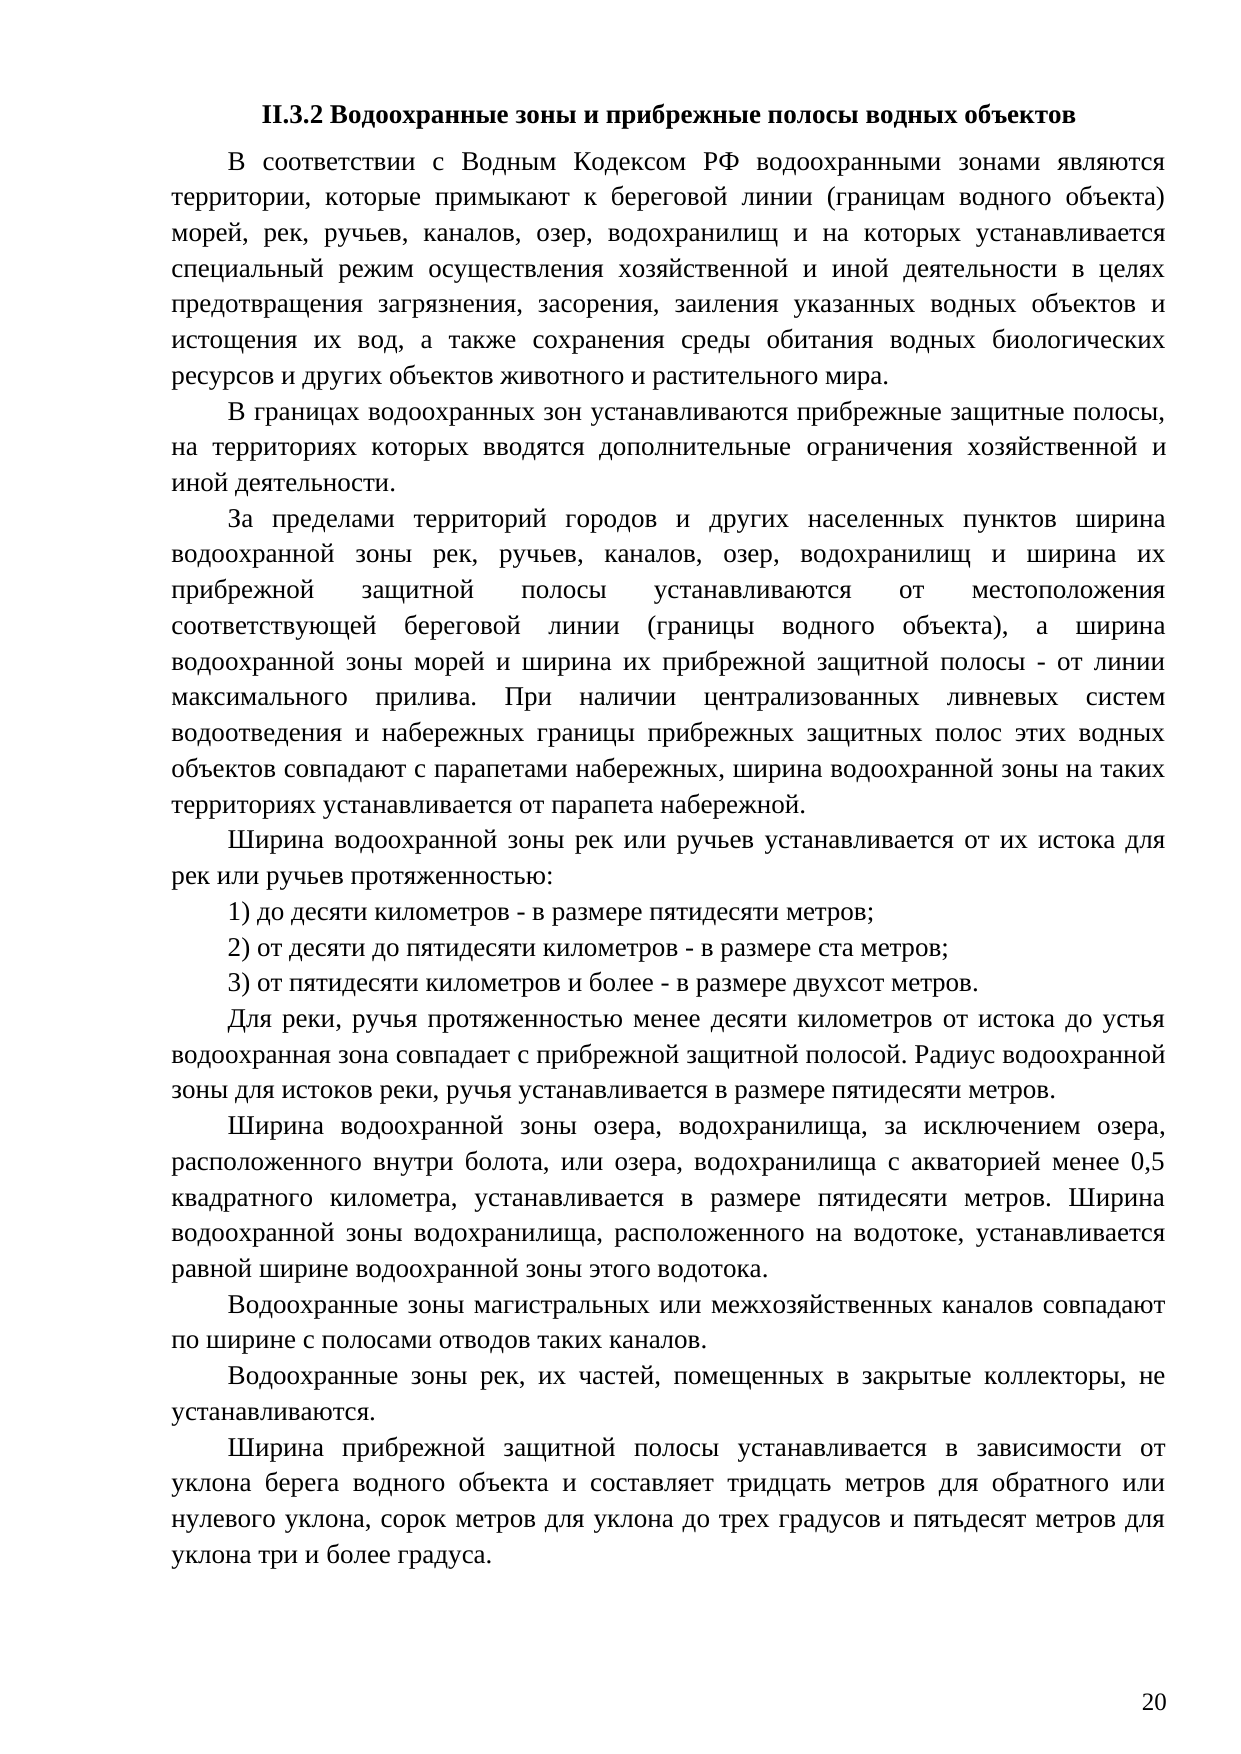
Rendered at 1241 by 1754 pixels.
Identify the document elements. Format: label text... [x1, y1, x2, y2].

text Ширина водоохранной зоны озера, водохранилища, за исключением озера, расположенного внутри болота, или озера, водохранилища с акваторией менее 0,5 квадратного километра, устанавливается в размере пятидесяти метров. Ширина водоохранной зоны водохранилища, расположенного на водотоке, устанавливается равной ширине водоохранной зоны этого водотока. [171, 1109, 1167, 1283]
text Ширина водоохранной зоны рек или ручьев устанавливается от их истока для рек или ручьев протяженностью: [171, 823, 1167, 890]
text Для реки, ручья протяженностью менее десяти километров от истока до устья водоохранная зона совпадает с прибрежной защитной полосой. Радиус водоохранной зоны для истоков реки, ручья устанавливается в размере пятидесяти метров. [171, 1002, 1167, 1105]
text 1) до десяти километров - в размере пятидесяти метров; [171, 895, 1167, 926]
text За пределами территорий городов и других населенных пунктов ширина водоохранной зоны рек, ручьев, каналов, озер, водохранилищ и ширина их прибрежной защитной полосы устанавливаются от местоположения соответствующей береговой линии (границы водного объекта), а ширина водоохранной зоны морей и ширина их прибрежной защитной полосы - от линии максимального прилива. При наличии централизованных ливневых систем водоотведения и набережных границы прибрежных защитных полос этих водных объектов совпадают с парапетами набережных, ширина водоохранной зоны на таких территориях устанавливается от парапета набережной. [171, 502, 1167, 819]
subtitle II.3.2 Водоохранные зоны и прибрежные полосы водных объектов [171, 98, 1167, 129]
text Водоохранные зоны магистральных или межхозяйственных каналов совпадают по ширине с полосами отводов таких каналов. [171, 1288, 1167, 1355]
text В границах водоохранных зон устанавливаются прибрежные защитные полосы, на территориях которых вводятся дополнительные ограничения хозяйственной и иной деятельности. [171, 395, 1167, 497]
text В соответствии с Водным Кодексом РФ водоохранными зонами являются территории, которые примыкают к береговой линии (границам водного объекта) морей, рек, ручьев, каналов, озер, водохранилищ и на которых устанавливается специальный режим осуществления хозяйственной и иной деятельности в целях предотвращения загрязнения, засорения, заиления указанных водных объектов и истощения их вод, а также сохранения среды обитания водных биологических ресурсов и других объектов животного и растительного мира. [171, 144, 1167, 390]
text Ширина прибрежной защитной полосы устанавливается в зависимости от уклона берега водного объекта и составляет тридцать метров для обратного или нулевого уклона, сорок метров для уклона до трех градусов и пятьдесят метров для уклона три и более градуса. [171, 1431, 1167, 1569]
text Водоохранные зоны рек, их частей, помещенных в закрытые коллекторы, не устанавливаются. [171, 1359, 1167, 1426]
text 2) от десяти до пятидесяти километров - в размере ста метров; [171, 931, 1167, 962]
text 3) от пятидесяти километров и более - в размере двухсот метров. [171, 966, 1167, 997]
